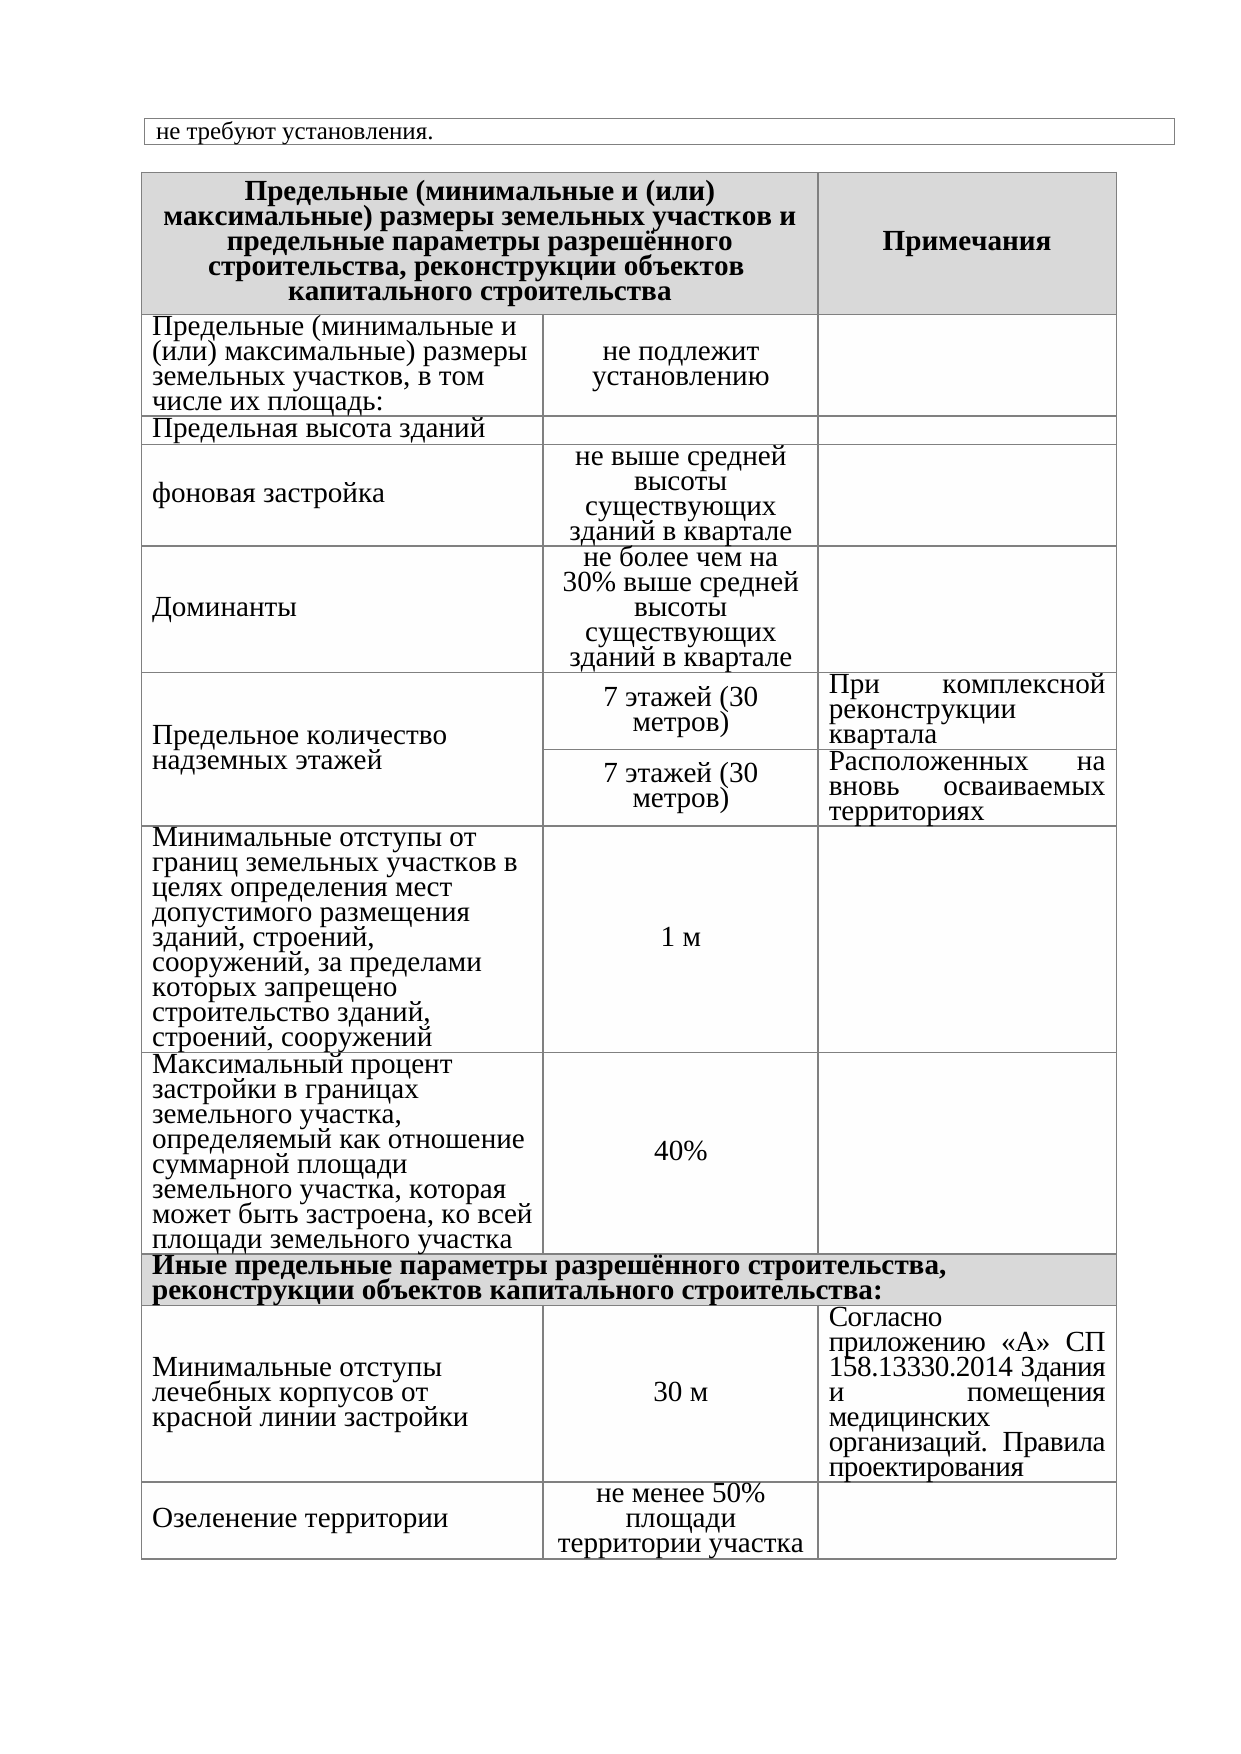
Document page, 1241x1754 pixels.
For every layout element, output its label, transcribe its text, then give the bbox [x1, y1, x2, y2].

table_cell 40% [544, 1053, 817, 1253]
table_header Предельные (минимальные и (или) максимальные) размеры земельных участков и предельные параметры разрешённого строительства, реконструкции объектов капитального строительства [142, 173, 817, 314]
table_cell [819, 1483, 1116, 1558]
table_cell При комплексной реконструкции квартала [819, 673, 1116, 748]
table_cell Максимальный процент застройки в границах земельного участка, определяемый как отношение суммарной площади земельного участка, которая может быть застроена, ко всей площади земельного участка [142, 1053, 542, 1253]
table_cell Минимальные отступы лечебных корпусов от красной линии застройки [142, 1306, 542, 1481]
table_cell Озеленение территории [142, 1483, 542, 1558]
table_header Примечания [819, 173, 1116, 314]
table_cell 7 этажей (30 метров) [544, 750, 817, 825]
table_cell 7 этажей (30 метров) [544, 673, 817, 748]
table_cell [819, 445, 1116, 545]
table_cell Предельные (минимальные и (или) максимальные) размеры земельных участков, в том числе их площадь: [142, 315, 542, 415]
table_cell Согласно приложению «А» СП 158.13330.2014 Здания и помещения медицинских организаций. Правила проектирования [819, 1306, 1116, 1481]
table_cell Предельная высота зданий [142, 417, 542, 444]
table_cell [819, 547, 1116, 672]
table_cell 1 м [544, 827, 817, 1052]
table_cell не подлежит установлению [544, 315, 817, 415]
table_cell Иные предельные параметры разрешённого строительства, реконструкции объектов капитального строительства: [142, 1255, 1116, 1305]
table_cell 30 м [544, 1306, 817, 1481]
table_cell не выше средней высоты существующих зданий в квартале [544, 445, 817, 545]
table_cell [819, 417, 1116, 444]
table_cell Расположенных на вновь осваиваемых территориях [819, 750, 1116, 825]
table_cell не менее 50% площади территории участка [544, 1483, 817, 1558]
table_cell [544, 417, 817, 444]
table_cell Предельное количество надземных этажей [142, 673, 542, 825]
table_cell [819, 827, 1116, 1052]
table_cell фоновая застройка [142, 445, 542, 545]
table_cell Минимальные отступы от границ земельных участков в целях определения мест допустимого размещения зданий, строений, сооружений, за пределами которых запрещено строительство зданий, строений, сооружений [142, 827, 542, 1052]
table_cell [819, 315, 1116, 415]
table_cell не более чем на 30% выше средней высоты существующих зданий в квартале [544, 547, 817, 672]
table_cell Доминанты [142, 547, 542, 672]
table_cell [819, 1053, 1116, 1253]
table_cell не требуют установления. [145, 119, 1174, 144]
